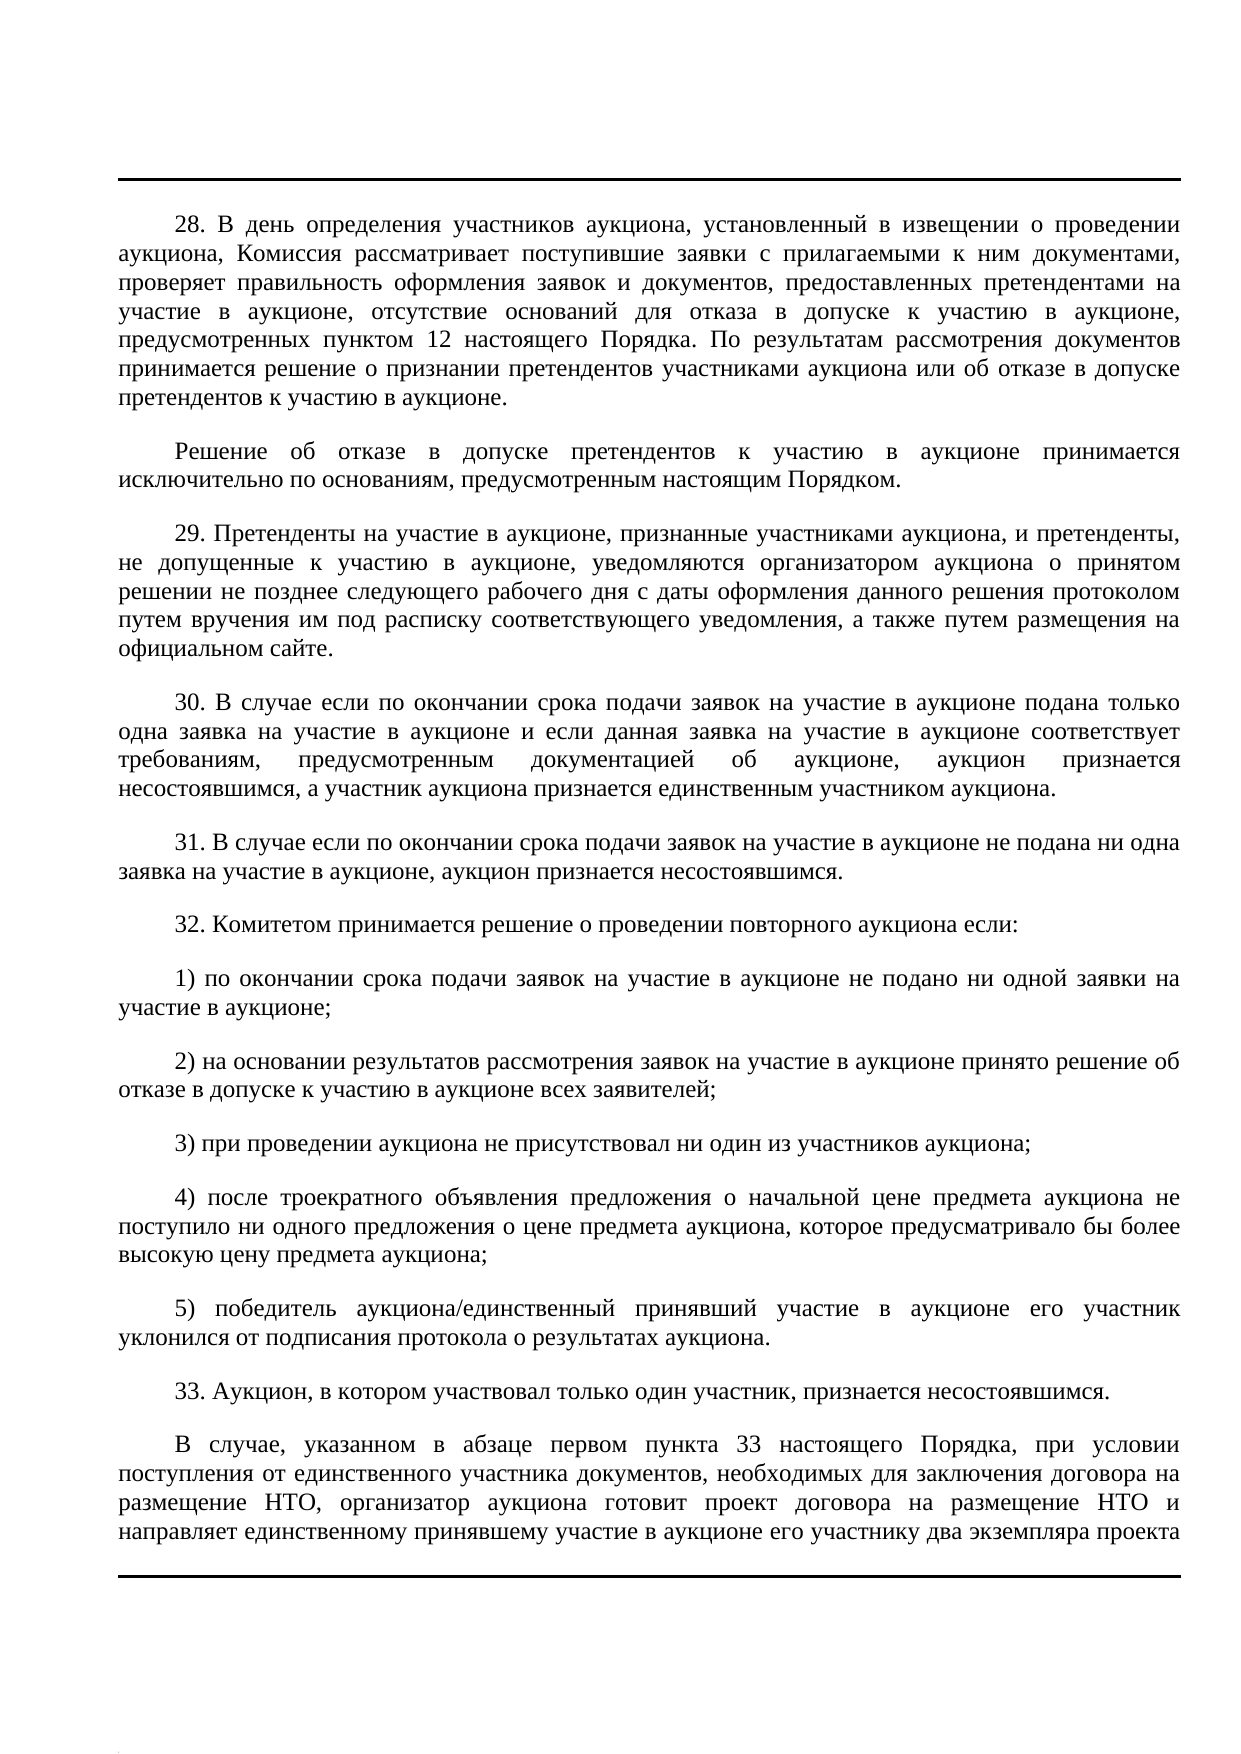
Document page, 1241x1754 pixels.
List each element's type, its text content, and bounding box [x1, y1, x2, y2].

text 30. В случае если по окончании срока подачи заявок на участие в аукционе подана только одна заявка на участие в аукционе и если данная заявка на участие в аукционе соответствует требованиям, предусмотренным документацией об аукционе, аукцион признается несостоявшимся, а участник аукциона признается единственным участником аукциона. [118, 687, 1181, 802]
text 29. Претенденты на участие в аукционе, признанные участниками аукциона, и претенденты, не допущенные к участию в аукционе, уведомляются организатором аукциона о принятом решении не позднее следующего рабочего дня с даты оформления данного решения протоколом путем вручения им под расписку соответствующего уведомления, а также путем размещения на официальном сайте. [118, 518, 1181, 662]
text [118, 1429, 1181, 1544]
text 2) на основании результатов рассмотрения заявок на участие в аукционе принято решение об отказе в допуске к участию в аукционе всех заявителей; [118, 1046, 1181, 1103]
text 31. В случае если по окончании срока подачи заявок на участие в аукционе не подана ни одна заявка на участие в аукционе, аукцион признается несостоявшимся. [118, 827, 1181, 884]
text 28. В день определения участников аукциона, установленный в извещении о проведении аукциона, Комиссия рассматривает поступившие заявки с прилагаемыми к ним документами, проверяет правильность оформления заявок и документов, предоставленных претендентами на участие в аукционе, отсутствие оснований для отказа в допуске к участию в аукционе, предусмотренных пунктом 12 настоящего Порядка. По результатам рассмотрения документов принимается решение о признании претендентов участниками аукциона или об отказе в допуске претендентов к участию в аукционе. [118, 209, 1181, 411]
text 3) при проведении аукциона не присутствовал ни один из участников аукциона; [118, 1128, 1181, 1157]
text 1) по окончании срока подачи заявок на участие в аукционе не подано ни одной заявки на участие в аукционе; [118, 963, 1181, 1021]
text 4) после троекратного объявления предложения о начальной цене предмета аукциона не поступило ни одного предложения о цене предмета аукциона, которое предусматривало бы более высокую цену предмета аукциона; [118, 1182, 1181, 1268]
text Решение об отказе в допуске претендентов к участию в аукционе принимается исключительно по основаниям, предусмотренным настоящим Порядком. [118, 436, 1181, 493]
text 5) победитель аукциона/единственный принявший участие в аукционе его участник уклонился от подписания протокола о результатах аукциона. [118, 1293, 1181, 1351]
text 33. Аукцион, в котором участвовал только один участник, признается несостоявшимся. [118, 1376, 1181, 1404]
text 32. Комитетом принимается решение о проведении повторного аукциона если: [118, 909, 1181, 938]
